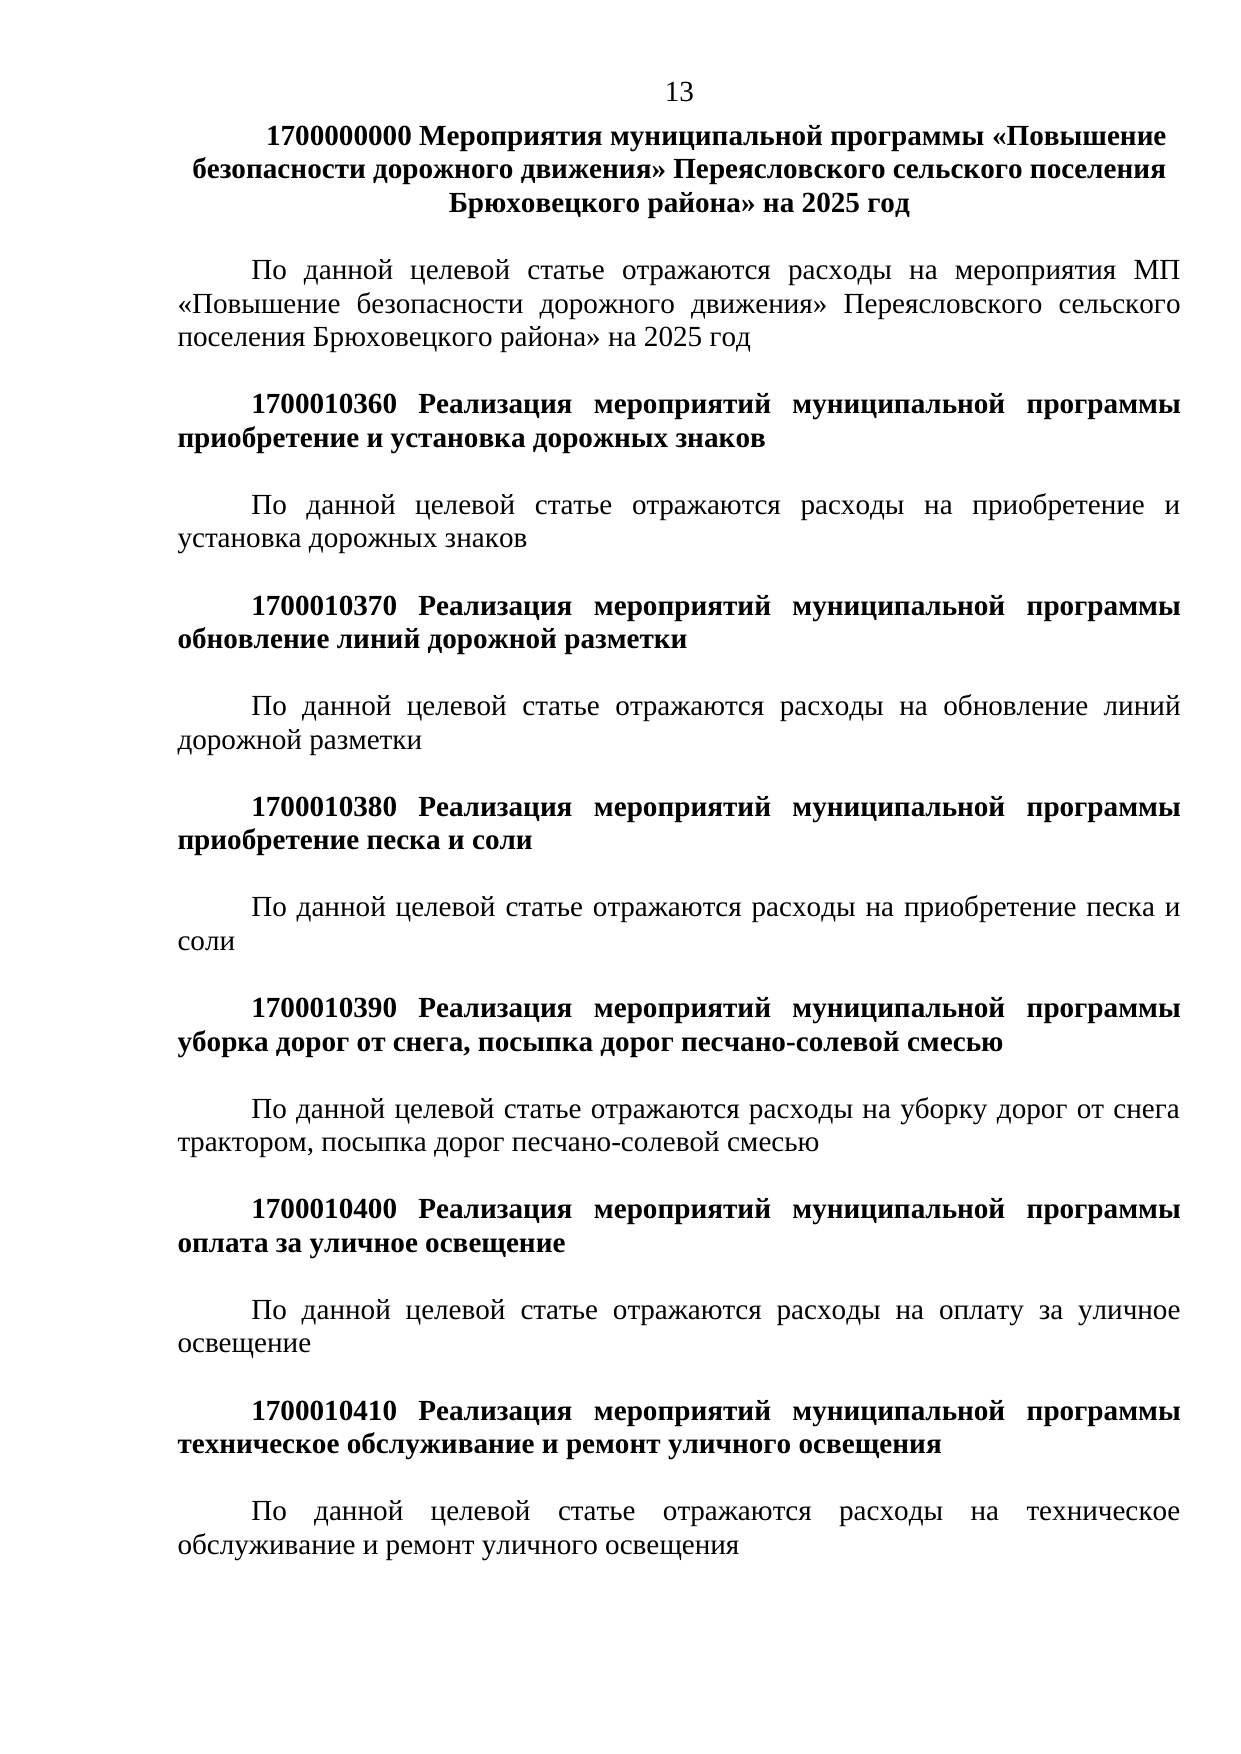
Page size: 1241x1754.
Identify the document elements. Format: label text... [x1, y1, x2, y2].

text 1700010410 Реализация мероприятий муниципальной программы техническое обслуживание и ремонт уличного освещения [177, 1393, 1181, 1460]
text По данной целевой статье отражаются расходы на уборку дорог от снега трактором, посыпка дорог песчано-солевой смесью [177, 1091, 1181, 1158]
text 1700000000 Мероприятия муниципальной программы «Повышение безопасности дорожного движения» Переясловского сельского поселения Брюховецкого района» на 2025 год [177, 118, 1181, 219]
text 1700010360 Реализация мероприятий муниципальной программы приобретение и установка дорожных знаков [177, 386, 1181, 453]
text 1700010400 Реализация мероприятий муниципальной программы оплата за уличное освещение [177, 1191, 1181, 1258]
text 1700010370 Реализация мероприятий муниципальной программы обновление линий дорожной разметки [177, 588, 1181, 655]
text 1700010380 Реализация мероприятий муниципальной программы приобретение песка и соли [177, 789, 1181, 856]
text По данной целевой статье отражаются расходы на обновление линий дорожной разметки [177, 688, 1181, 755]
text По данной целевой статье отражаются расходы на приобретение и установка дорожных знаков [177, 487, 1181, 554]
text По данной целевой статье отражаются расходы на мероприятия МП «Повышение безопасности дорожного движения» Переясловского сельского поселения Брюховецкого района» на 2025 год [177, 252, 1181, 353]
text По данной целевой статье отражаются расходы на оплату за уличное освещение [177, 1292, 1181, 1359]
text По данной целевой статье отражаются расходы на техническое обслуживание и ремонт уличного освещения [177, 1493, 1181, 1560]
text По данной целевой статье отражаются расходы на приобретение песка и соли [177, 889, 1181, 957]
text 1700010390 Реализация мероприятий муниципальной программы уборка дорог от снега, посыпка дорог песчано-солевой смесью [177, 990, 1181, 1057]
